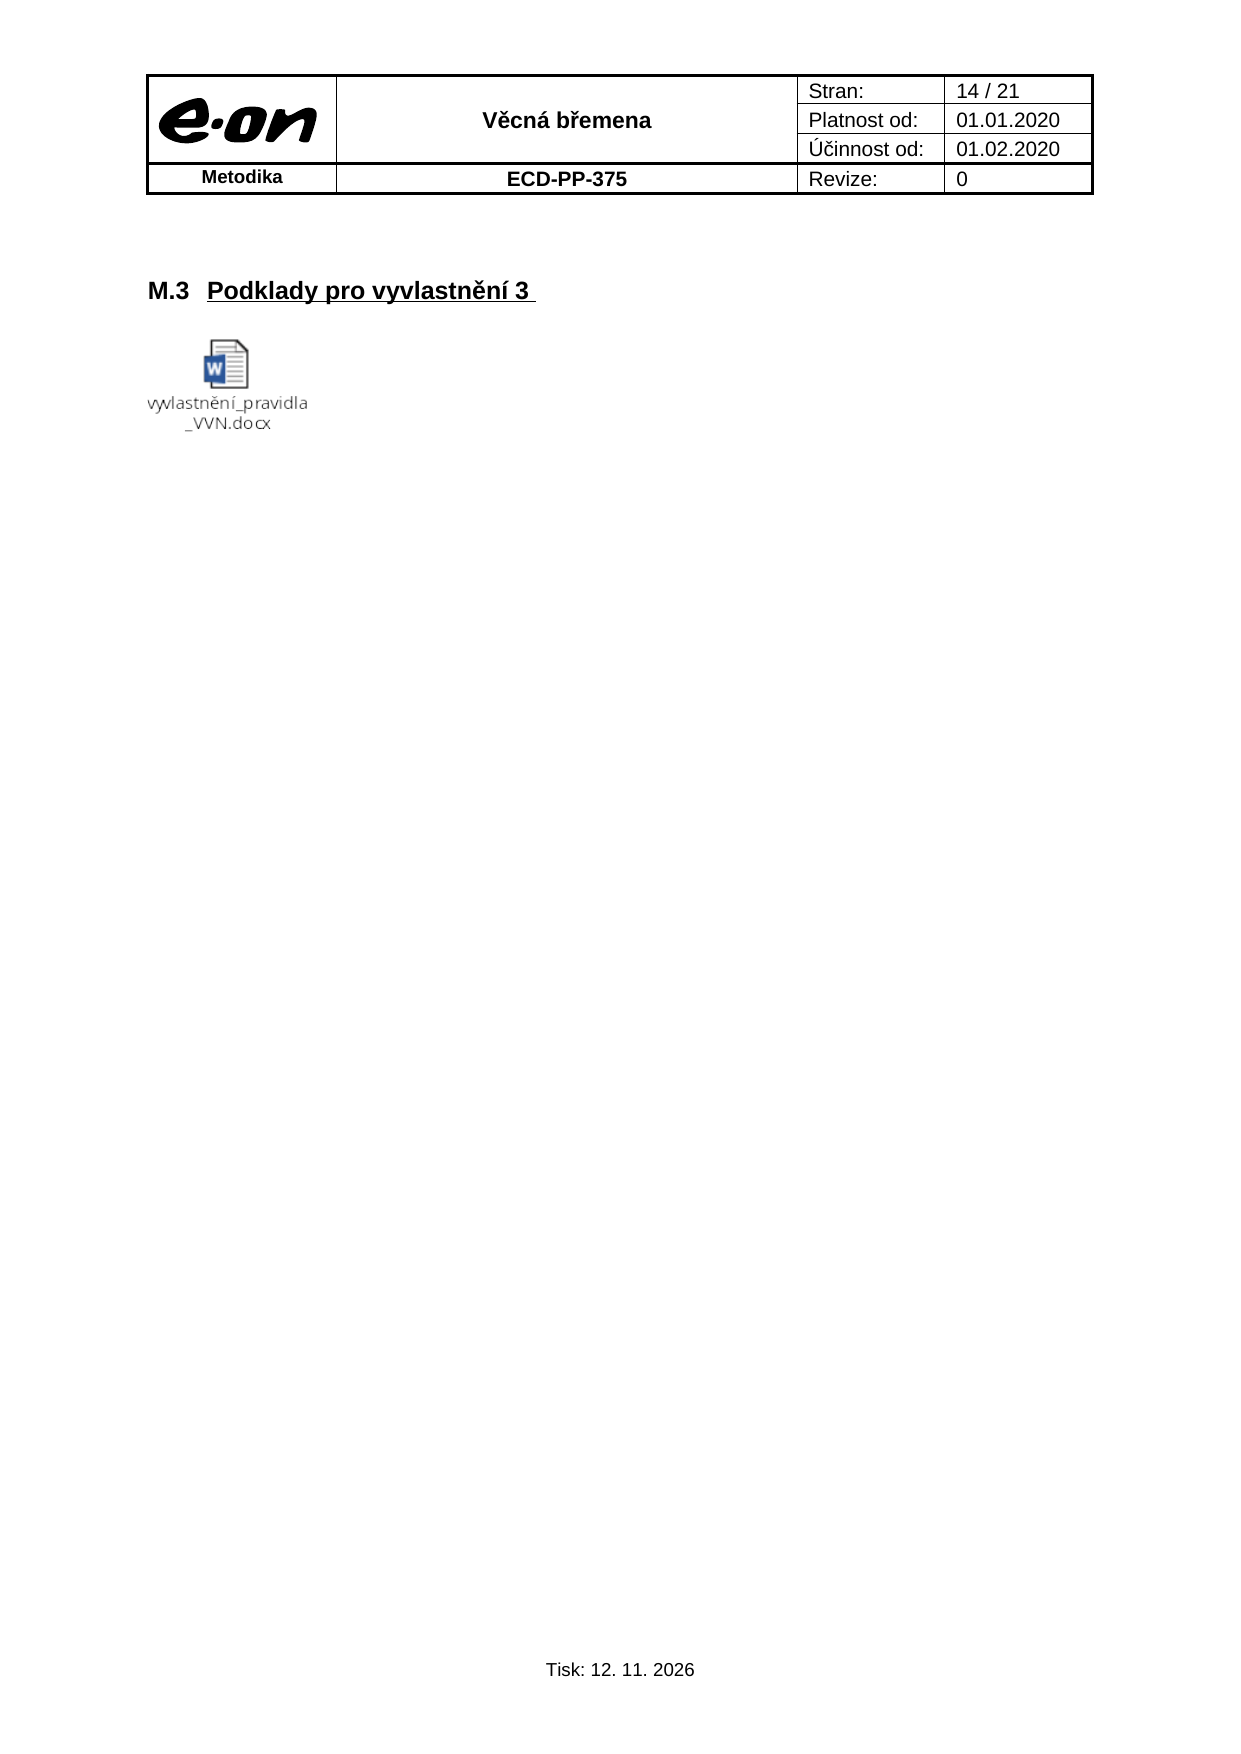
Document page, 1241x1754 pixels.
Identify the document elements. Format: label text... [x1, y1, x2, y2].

list Podklady pro vyvlastnění 3 [148, 276, 1092, 305]
